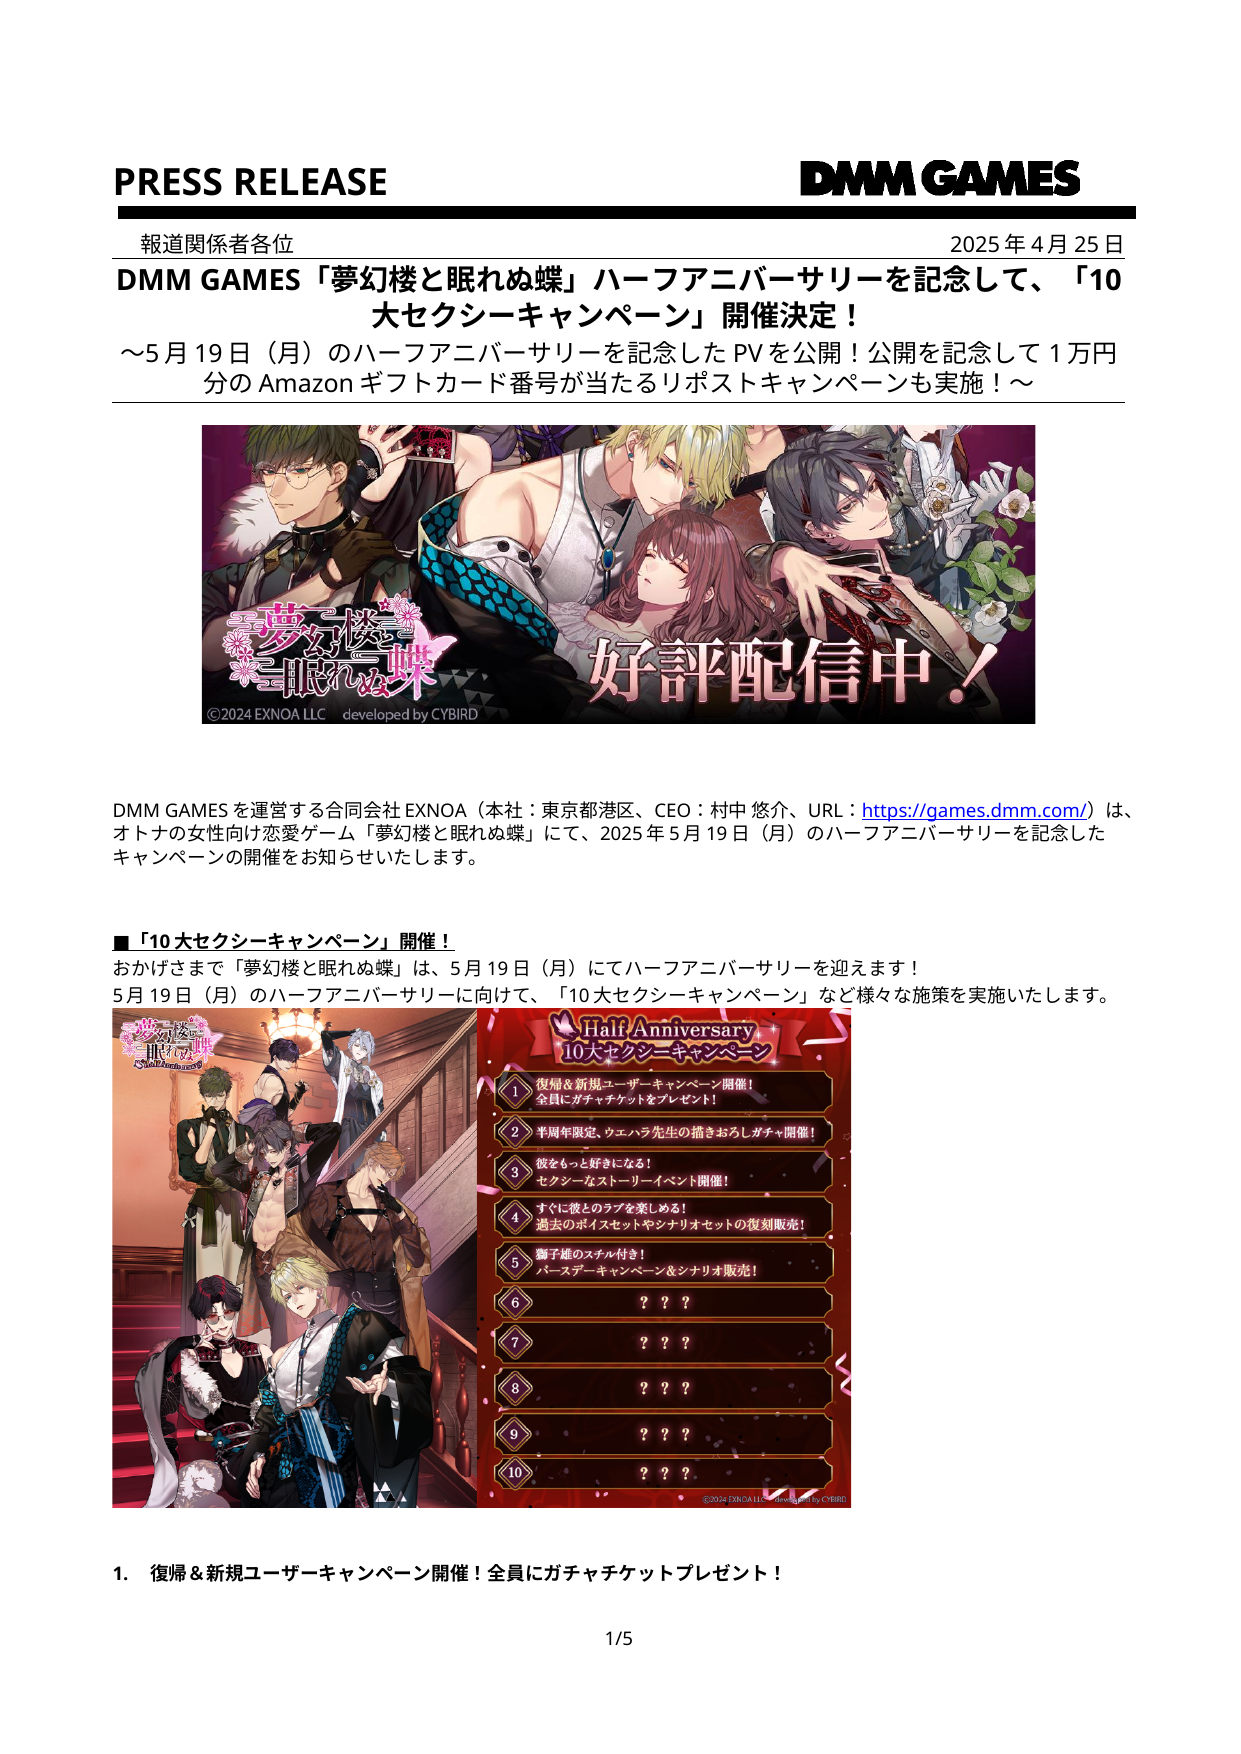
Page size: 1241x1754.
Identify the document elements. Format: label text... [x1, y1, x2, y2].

text PRESS RELEASE [112, 160, 1125, 204]
text DMM GAMES「夢幻楼と眠れぬ蝶」ハーフアニバーサリーを記念して、「10大セクシーキャンペーン」開催決定！ [112, 259, 1125, 337]
picture [112, 1008, 852, 1508]
text 5月19日（月）のハーフアニバーサリーに向けて、「10大セクシーキャンペーン」など様々な施策を実施いたします。 [112, 981, 1125, 1008]
text ■「10大セクシーキャンペーン」開催！ [112, 926, 1125, 954]
text 〜5月19日（月）のハーフアニバーサリーを記念したPVを公開！公開を記念して 1万円分のAmazonギフトカード番号が当たるリポストキャンペーンも実施！〜 [112, 337, 1125, 402]
text 報道関係者各位 2025年4月25日 [112, 230, 1125, 258]
picture [800, 160, 1080, 196]
list 復帰＆新規ユーザーキャンペーン開催！全員にガチャチケットプレゼント！ [112, 1559, 1125, 1586]
picture [201, 425, 1036, 724]
text DMM GAMESを運営する合同会社EXNOA（本社：東京都港区、CEO：村中 悠介、URL：https://games.dmm.com/）は、オトナの女性向け恋愛ゲーム「夢幻楼と眠れぬ蝶」にて、2025年5月19日（月）のハーフアニバーサリーを記念したキャンペーンの開催をお知らせいたします。 [112, 798, 1125, 869]
text おかげさまで「夢幻楼と眠れぬ蝶」は、5月19日（月）にてハーフアニバーサリーを迎えます！ [112, 954, 1125, 981]
